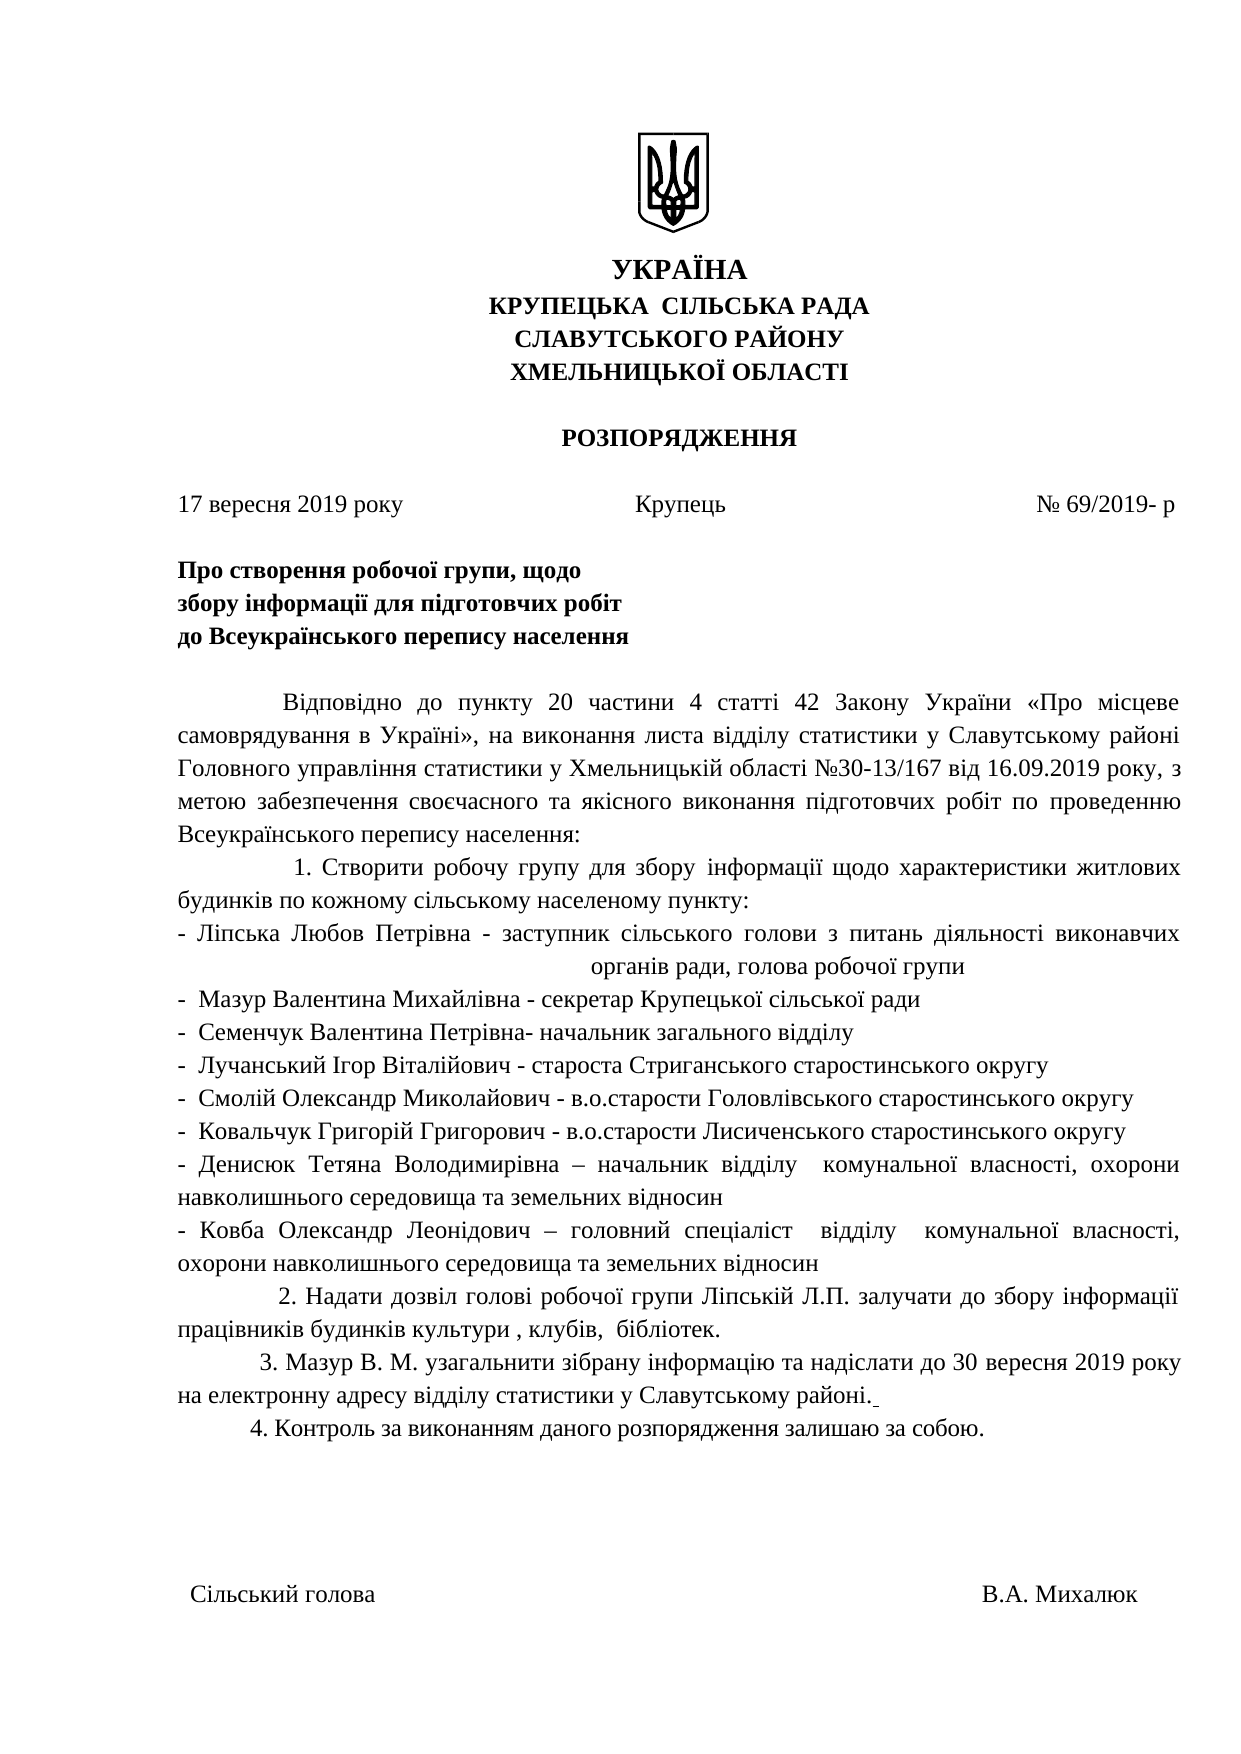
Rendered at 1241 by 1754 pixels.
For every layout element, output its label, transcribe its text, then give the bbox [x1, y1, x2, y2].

text - Ковальчук Григорій Григорович - в.о.старости Лисиченського старостинського округу [177, 1116, 1181, 1145]
text КРУПЕЦЬКА СІЛЬСЬКА РАДА [177, 291, 1181, 319]
text РОЗПОРЯДЖЕННЯ [177, 423, 1181, 452]
text ХМЕЛЬНИЦЬКОЇ ОБЛАСТІ [177, 357, 1181, 386]
text - Семенчук Валентина Петрівна- начальник загального відділу [177, 1017, 1181, 1046]
text - Лучанський Ігор Віталійович - староста Стриганського старостинського округу [177, 1050, 1181, 1079]
text Відповідно до пункту 20 частини 4 статті 42 Закону України «Про місцеве самоврядування в Україні», на виконання листа відділу статистики у Славутському районі Головного управління статистики у Хмельницькій області №30-13/167 від 16.09.2019 року, з метою забезпечення своєчасного та якісного виконання підготовчих робіт по проведенню Всеукраїнського перепису населення: [177, 687, 1181, 848]
text збору інформації для підготовчих робіт [177, 588, 1181, 617]
text 17 вересня 2019 року Крупець № 69/2019- р [177, 489, 1181, 518]
text - Мазур Валентина Михайлівна - секретар Крупецької сільської ради [177, 984, 1181, 1013]
text - Смолій Олександр Миколайович - в.о.старости Головлівського старостинського округу [177, 1083, 1181, 1112]
text Сільський голова В.А. Михалюк [177, 1579, 1181, 1607]
text до Всеукраїнського перепису населення [177, 621, 1181, 650]
text 3. Мазур В. М. узагальнити зібрану інформацію та надіслати до 30 вересня 2019 року на електронну адресу відділу статистики у Славутському районі. [177, 1347, 1181, 1409]
text УКРАЇНА [177, 252, 1181, 286]
text - Ковба Олександр Леонідович – головний спеціаліст відділу комунальної власності, охорони навколишнього середовища та земельних відносин [177, 1215, 1181, 1277]
text СЛАВУТСЬКОГО РАЙОНУ [177, 324, 1181, 353]
text Про створення робочої групи, щодо [177, 555, 1181, 584]
text 2. Надати дозвіл голові робочої групи Ліпській Л.П. залучати до збору інформації працівників будинків культури , клубів, бібліотек. [177, 1281, 1181, 1343]
text 4. Контроль за виконанням даного розпорядження залишаю за собою. [177, 1413, 1181, 1442]
text 1. Створити робочу групу для збору інформації щодо характеристики житлових будинків по кожному сільському населеному пункту: [177, 852, 1181, 914]
text - Денисюк Тетяна Володимирівна – начальник відділу комунальної власності, охорони навколишнього середовища та земельних відносин [177, 1149, 1181, 1211]
text - Ліпська Любов Петрівна - заступник сільського голови з питань діяльності виконавчих органів ради, голова робочої групи [177, 918, 1181, 980]
